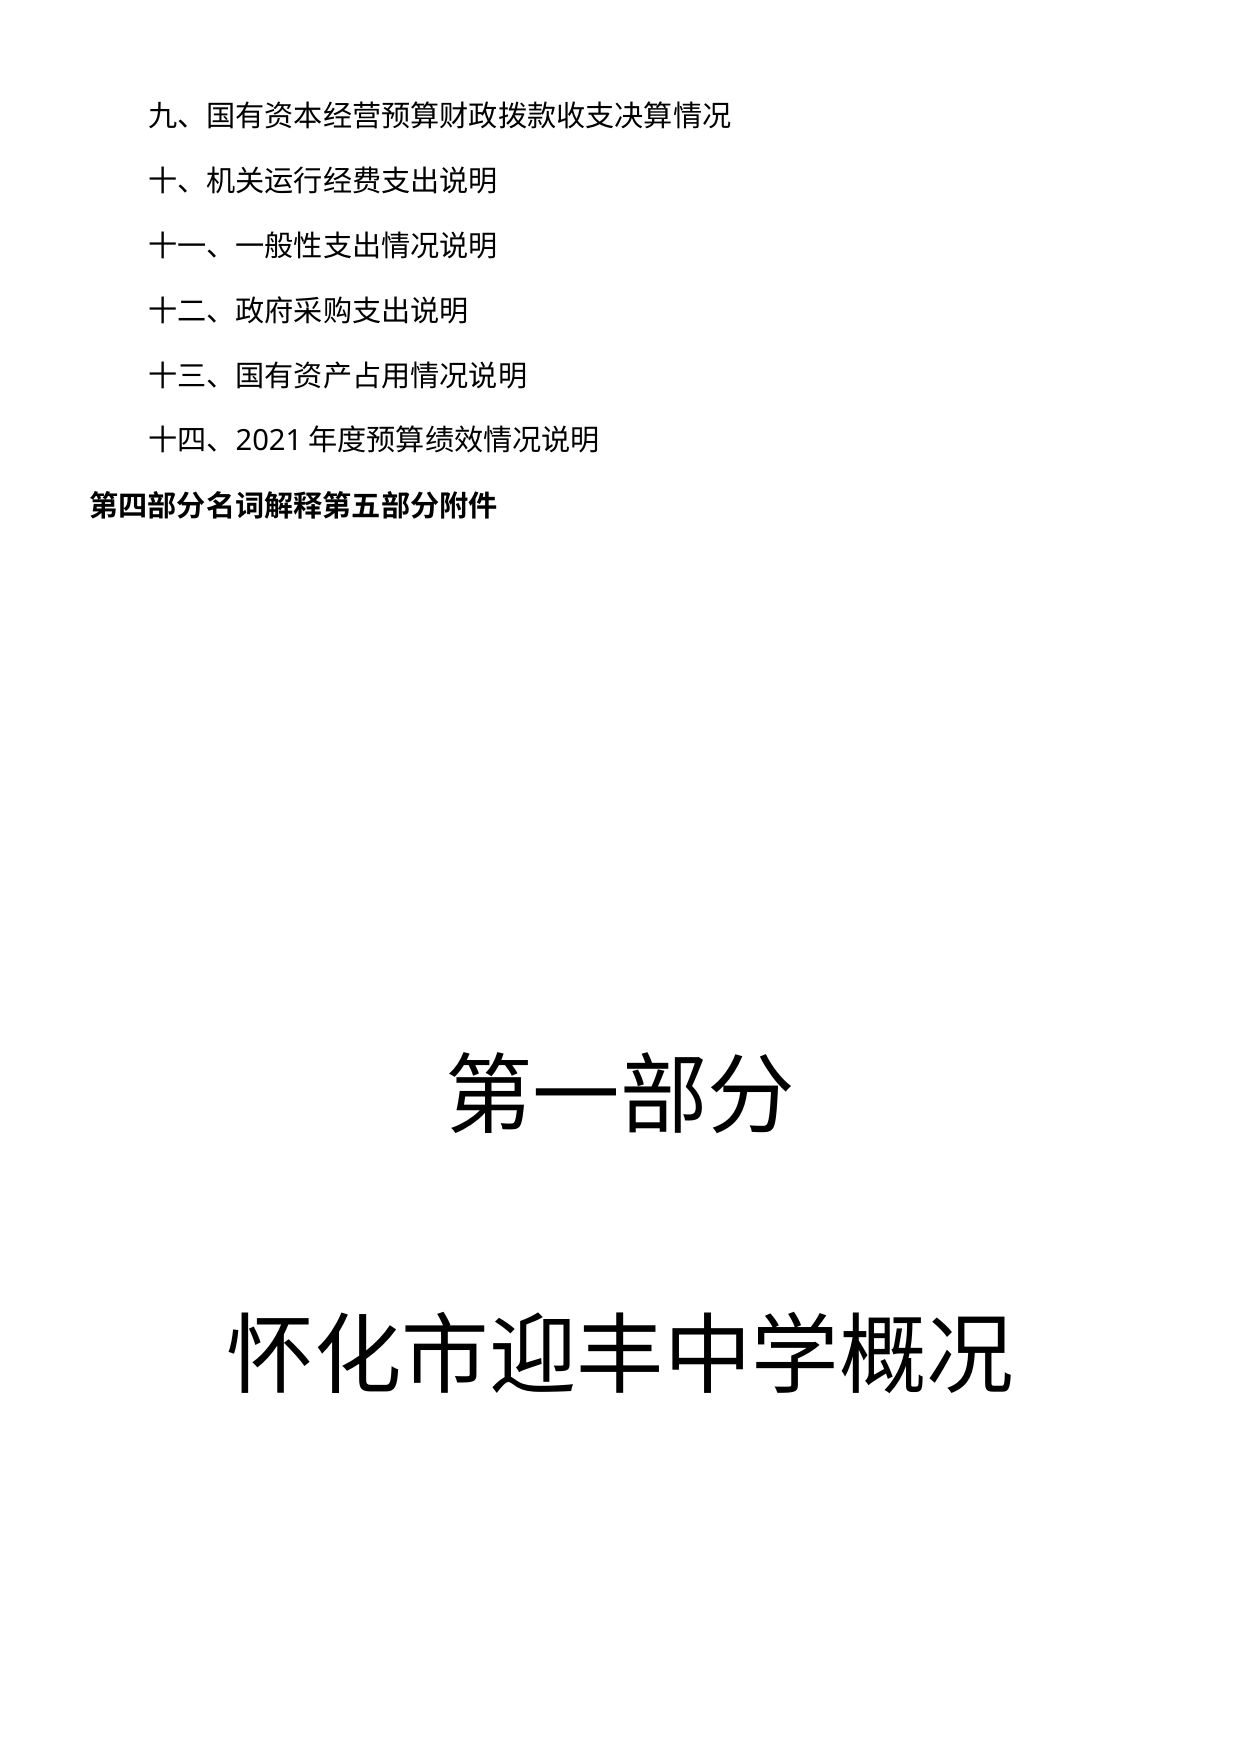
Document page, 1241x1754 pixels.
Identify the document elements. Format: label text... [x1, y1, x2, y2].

text 怀化市迎丰中学概况 [75, 1283, 1165, 1413]
text 第一部分 [75, 1023, 1165, 1153]
text 第四部分名词解释第五部分附件 [75, 471, 1165, 536]
text 十三、国有资产占用情况说明 [75, 341, 1165, 406]
text 十、机关运行经费支出说明 [75, 146, 1165, 211]
text 九、国有资本经营预算财政拨款收支决算情况 [75, 81, 1165, 146]
text 十四、2021年度预算绩效情况说明 [75, 406, 1165, 471]
text 十二、政府采购支出说明 [75, 276, 1165, 341]
text 十一、一般性支出情况说明 [75, 211, 1165, 276]
